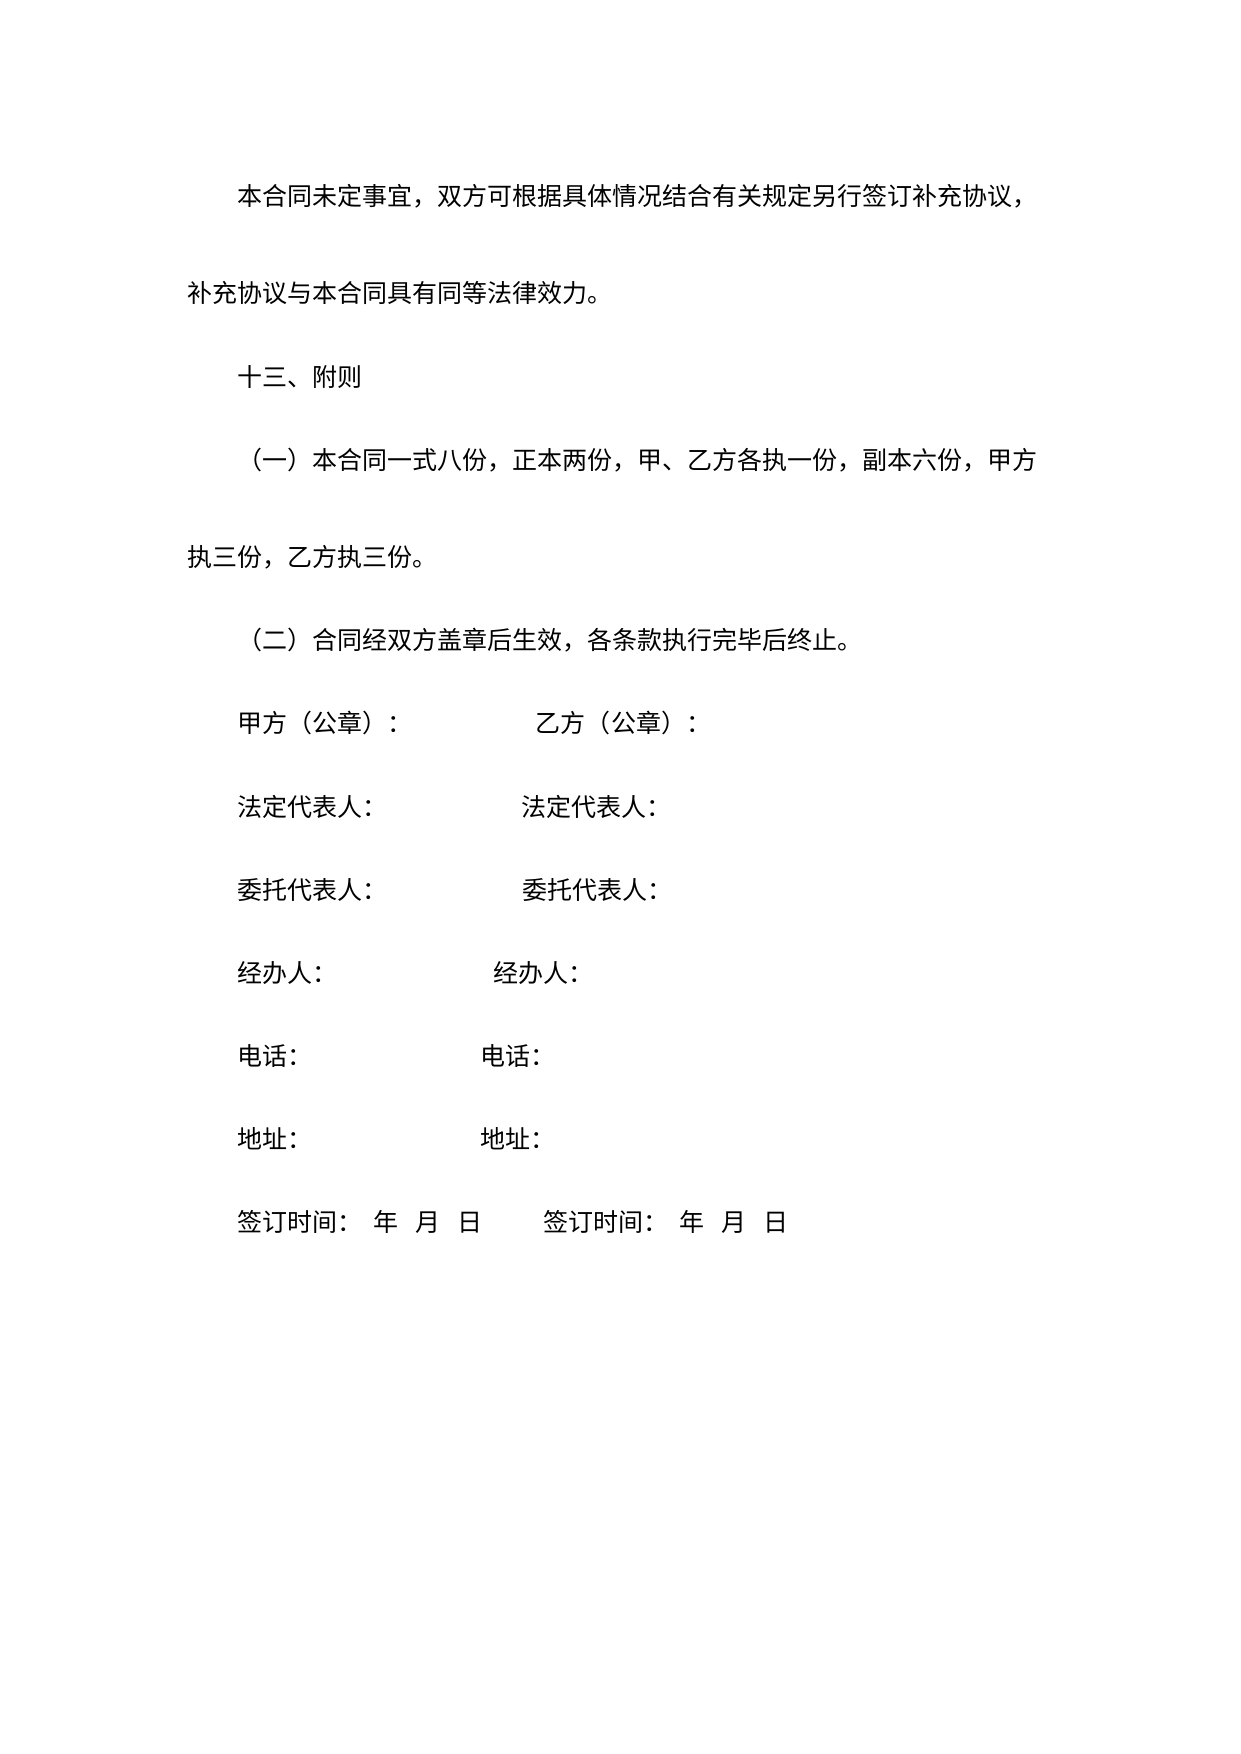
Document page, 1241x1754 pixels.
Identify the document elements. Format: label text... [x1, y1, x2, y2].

text 电话： 电话： [187, 1022, 1053, 1087]
text 签订时间： 年 月 日 签订时间： 年 月 日 [187, 1188, 1053, 1253]
text 委托代表人： 委托代表人： [187, 856, 1053, 921]
text 甲方（公章）： 乙方（公章）： [187, 689, 1053, 754]
text 本合同未定事宜，双方可根据具体情况结合有关规定另行签订补充协议，补充协议与本合同具有同等法律效力。 [187, 162, 1053, 324]
text （二）合同经双方盖章后生效，各条款执行完毕后终止。 [187, 606, 1053, 671]
text 十三、附则 [187, 343, 1053, 408]
text 地址： 地址： [187, 1105, 1053, 1170]
text （一）本合同一式八份，正本两份，甲、乙方各执一份，副本六份，甲方执三份，乙方执三份。 [187, 426, 1053, 588]
text 经办人： 经办人： [187, 939, 1053, 1004]
text 法定代表人： 法定代表人： [187, 773, 1053, 838]
